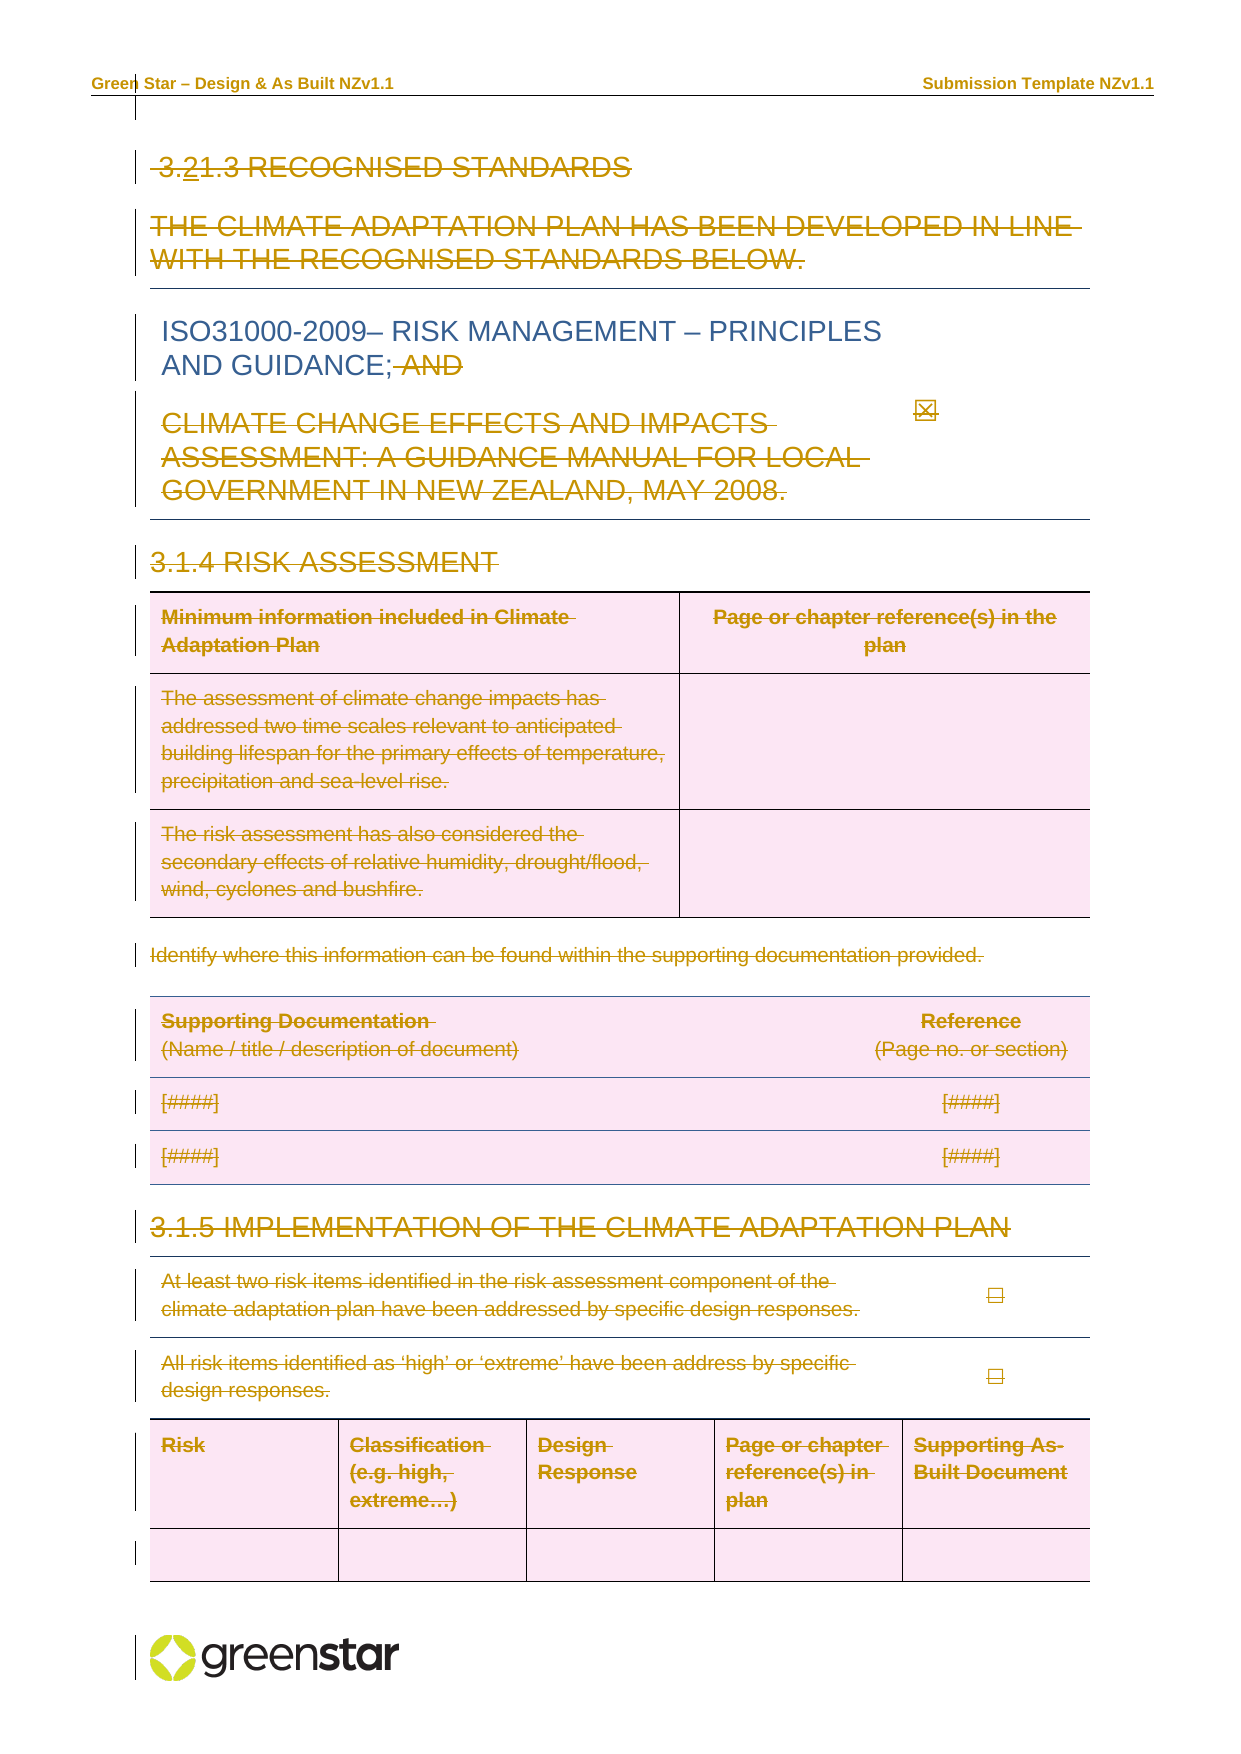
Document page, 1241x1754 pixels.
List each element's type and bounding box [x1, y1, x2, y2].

table_header [901, 1257, 1090, 1337]
table_cell [901, 1338, 1090, 1418]
picture [150, 1635, 399, 1681]
table_header [901, 289, 1090, 519]
table_cell [150, 1338, 901, 1418]
table_header [150, 1257, 901, 1337]
table_header [150, 289, 901, 519]
